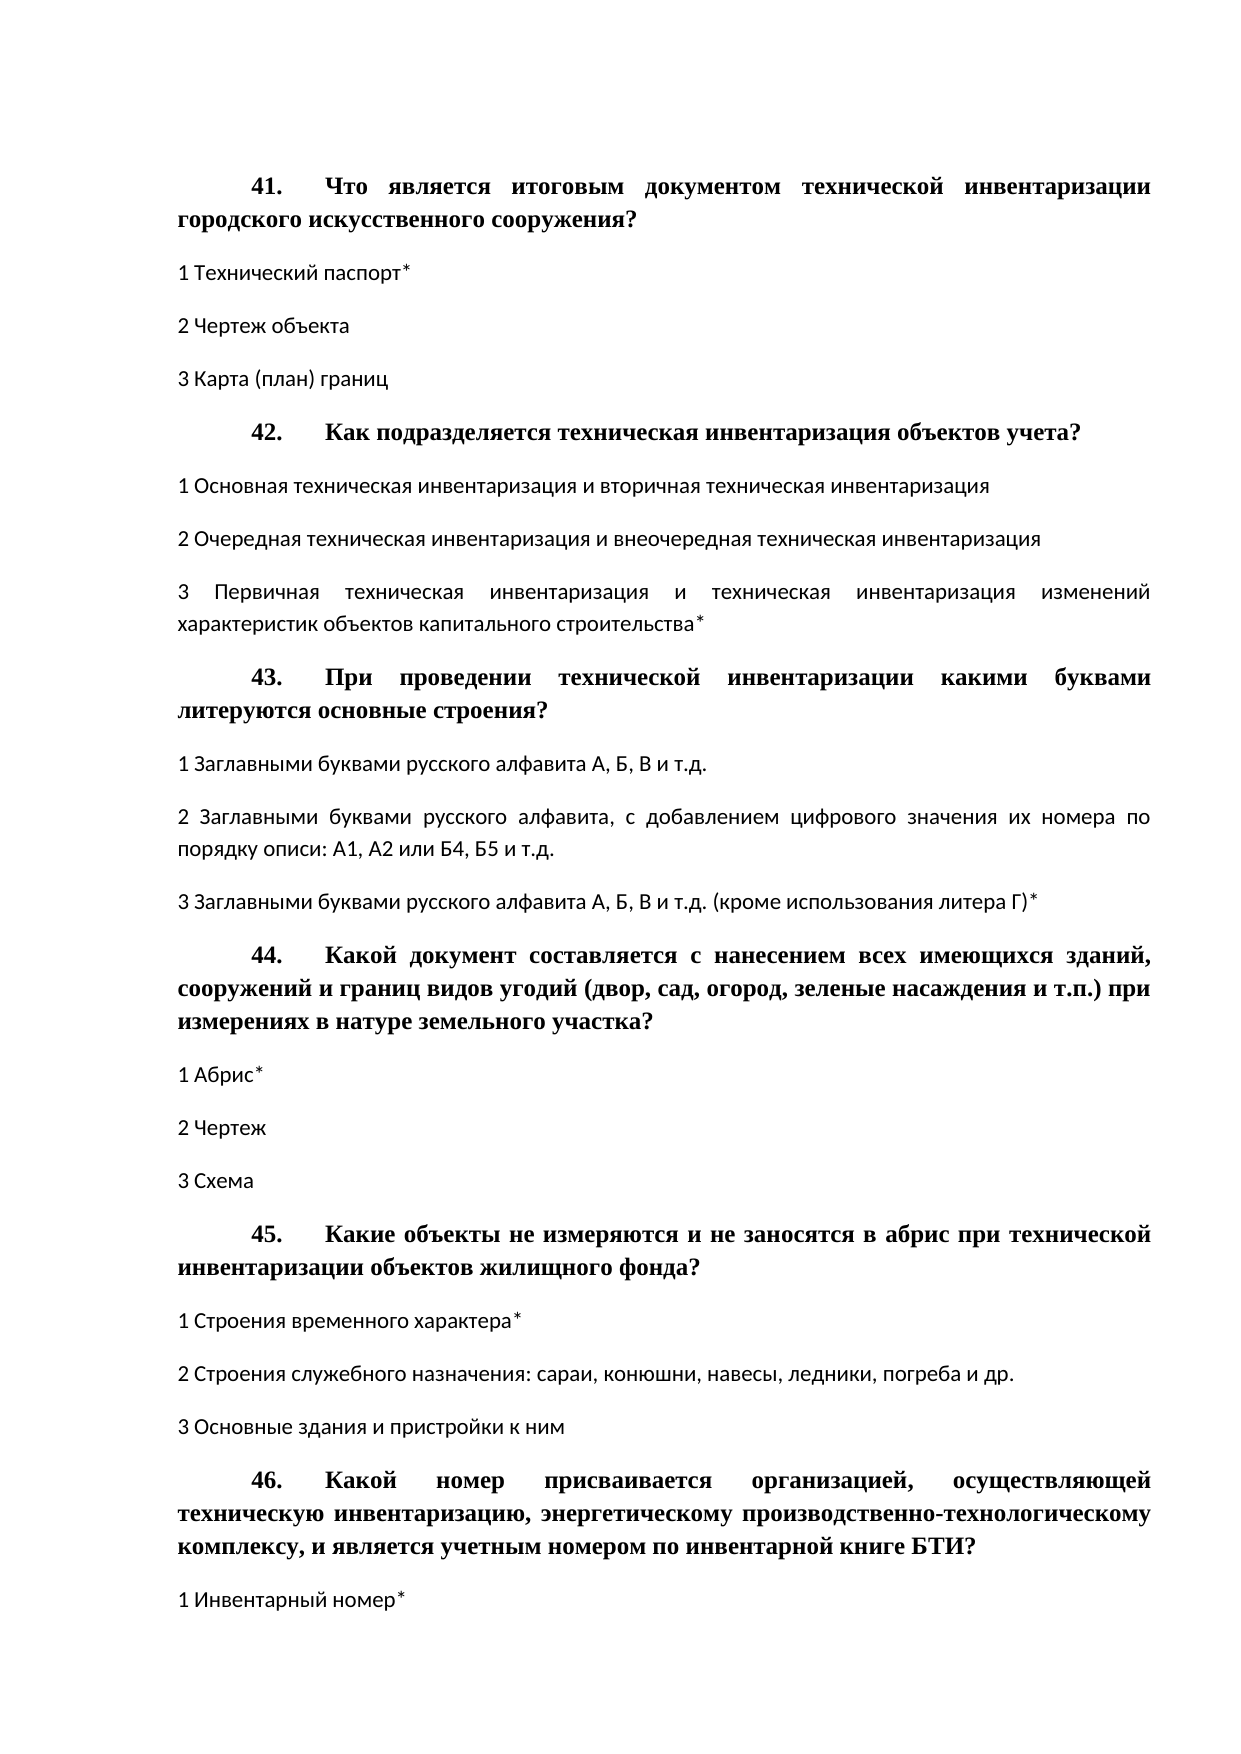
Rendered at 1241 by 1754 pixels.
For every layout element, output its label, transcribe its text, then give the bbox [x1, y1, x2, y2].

text 2 Очередная техническая инвентаризация и внеочередная техническая инвентаризация [177, 524, 1152, 552]
text 2 Чертеж [177, 1113, 1152, 1141]
text 1 Заглавными буквами русского алфавита А, Б, В и т.д. [177, 749, 1152, 777]
text 3 Карта (план) границ [177, 364, 1152, 392]
list При проведении технической инвентаризации какими буквами литеруются основные строения? [177, 662, 1152, 724]
text 3 Схема [177, 1166, 1152, 1194]
list Какой номер присваивается организацией, осуществляющей техническую инвентаризацию, энергетическому производственно-технологическому комплексу, и является учетным номером по инвентарной книге БТИ? [177, 1465, 1152, 1560]
text 2 Заглавными буквами русского алфавита, с добавлением цифрового значения их номера по порядку описи: А1, А2 или Б4, Б5 и т.д. [177, 802, 1152, 862]
list Как подразделяется техническая инвентаризация объектов учета? [177, 417, 1152, 446]
text 3 Основные здания и пристройки к ним [177, 1412, 1152, 1440]
text 2 Строения служебного назначения: сараи, конюшни, навесы, ледники, погреба и др. [177, 1359, 1152, 1387]
text 3 Заглавными буквами русского алфавита А, Б, В и т.д. (кроме использования литера Г)* [177, 887, 1152, 915]
text 2 Чертеж объекта [177, 311, 1152, 339]
text 1 Абрис* [177, 1060, 1152, 1088]
text 1 Инвентарный номер* [177, 1585, 1152, 1613]
text 1 Строения временного характера* [177, 1306, 1152, 1334]
text 1 Основная техническая инвентаризация и вторичная техническая инвентаризация [177, 471, 1152, 499]
list Что является итоговым документом технической инвентаризации городского искусственного сооружения? [177, 171, 1152, 233]
text 3 Первичная техническая инвентаризация и техническая инвентаризация изменений характеристик объектов капитального строительства* [177, 577, 1152, 637]
list Какой документ составляется с нанесением всех имеющихся зданий, сооружений и границ видов угодий (двор, сад, огород, зеленые насаждения и т.п.) при измерениях в натуре земельного участка? [177, 940, 1152, 1035]
text 1 Технический паспорт* [177, 258, 1152, 286]
list Какие объекты не измеряются и не заносятся в абрис при технической инвентаризации объектов жилищного фонда? [177, 1219, 1152, 1281]
